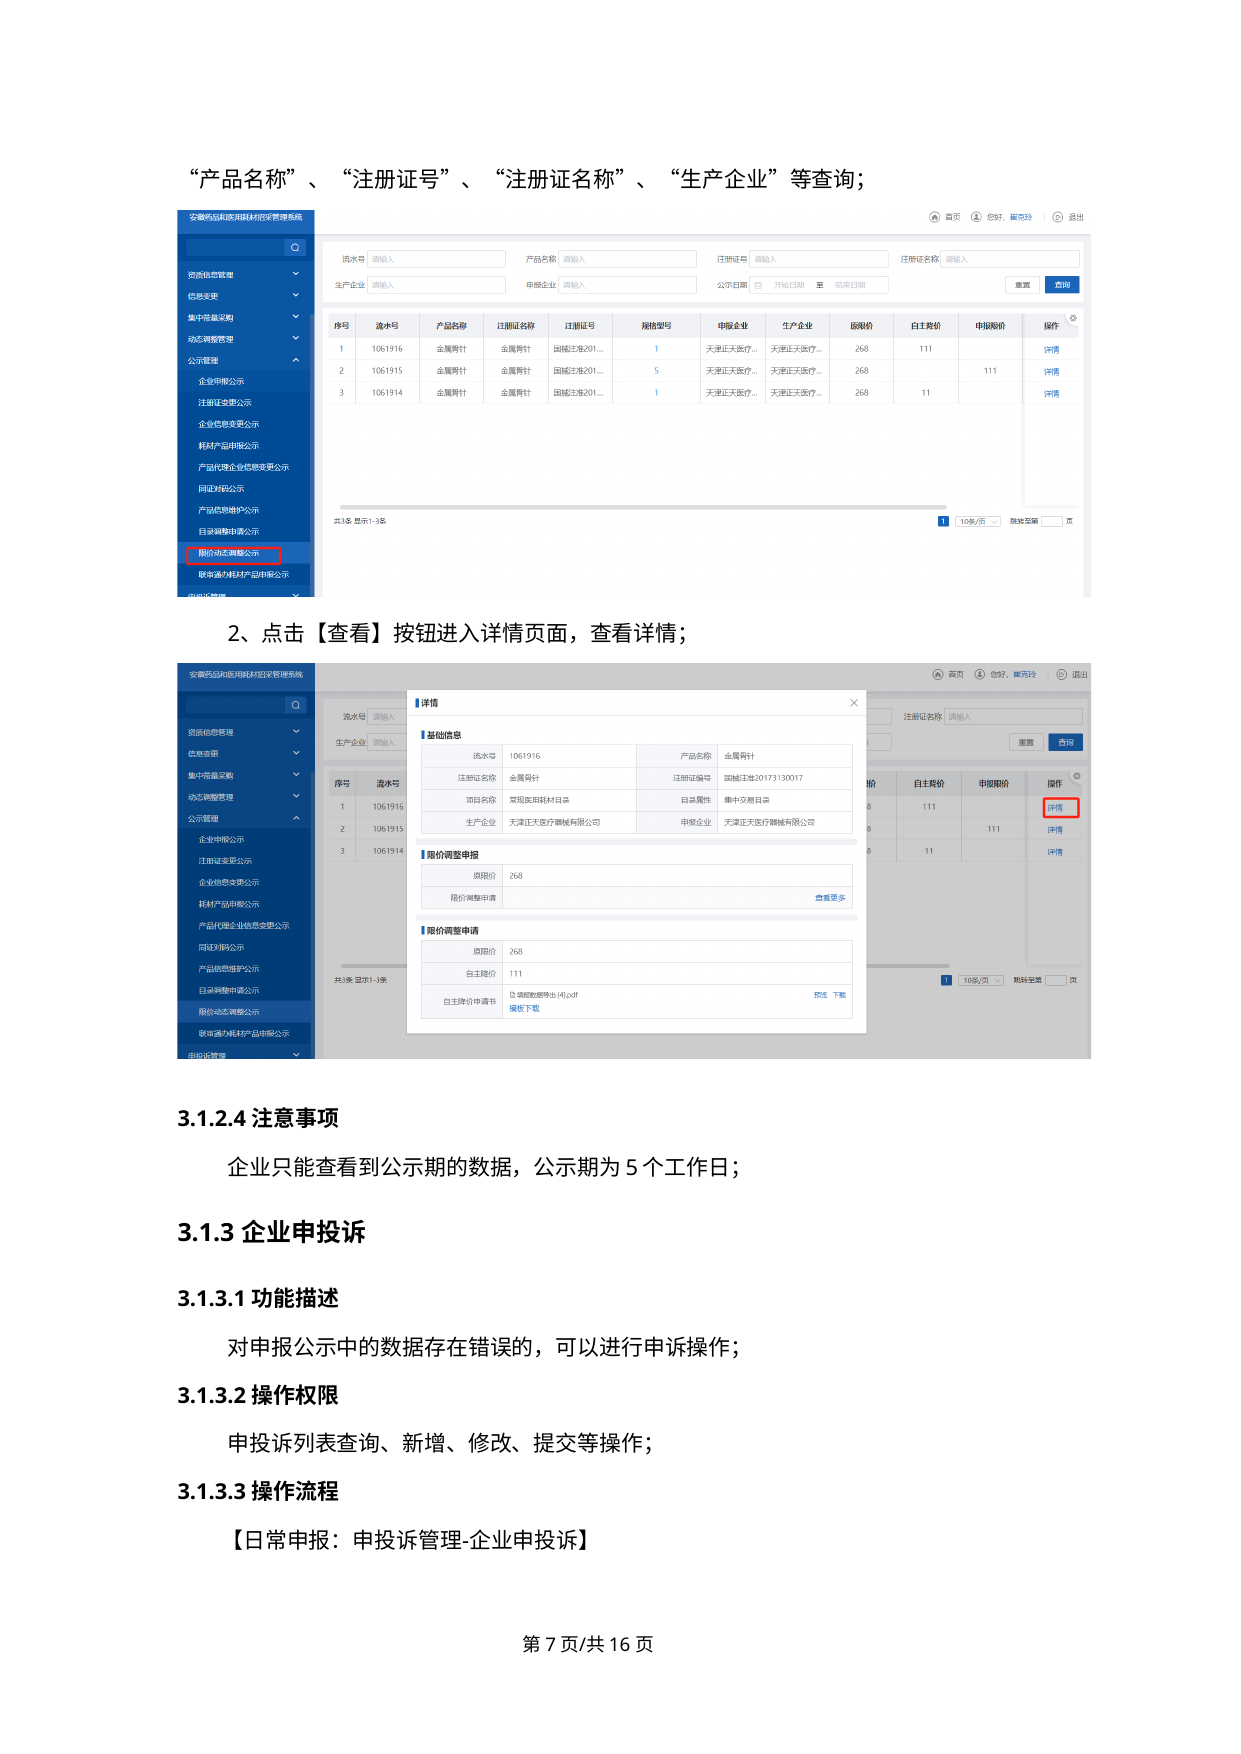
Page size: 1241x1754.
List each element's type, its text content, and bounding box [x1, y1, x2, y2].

picture [177, 210, 1092, 597]
picture [177, 663, 1092, 1059]
text 企业只能查看到公示期的数据，公示期为5个工作日； [177, 1149, 1093, 1182]
subtitle 操作流程 [177, 1474, 1093, 1507]
text 申投诉列表查询、新增、修改、提交等操作； [177, 1426, 1093, 1458]
text 2、点击【查看】按钮进入详情页面，查看详情； [177, 615, 1093, 648]
subtitle 功能描述 [177, 1281, 1093, 1313]
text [177, 162, 1093, 194]
subtitle 企业申投诉 [177, 1198, 1093, 1263]
text 【日常申报：申投诉管理-企业申投诉】 [177, 1522, 1093, 1555]
text 对申报公示中的数据存在错误的，可以进行申诉操作； [177, 1329, 1093, 1362]
subtitle 注意事项 [177, 1101, 1093, 1133]
subtitle 操作权限 [177, 1377, 1093, 1410]
